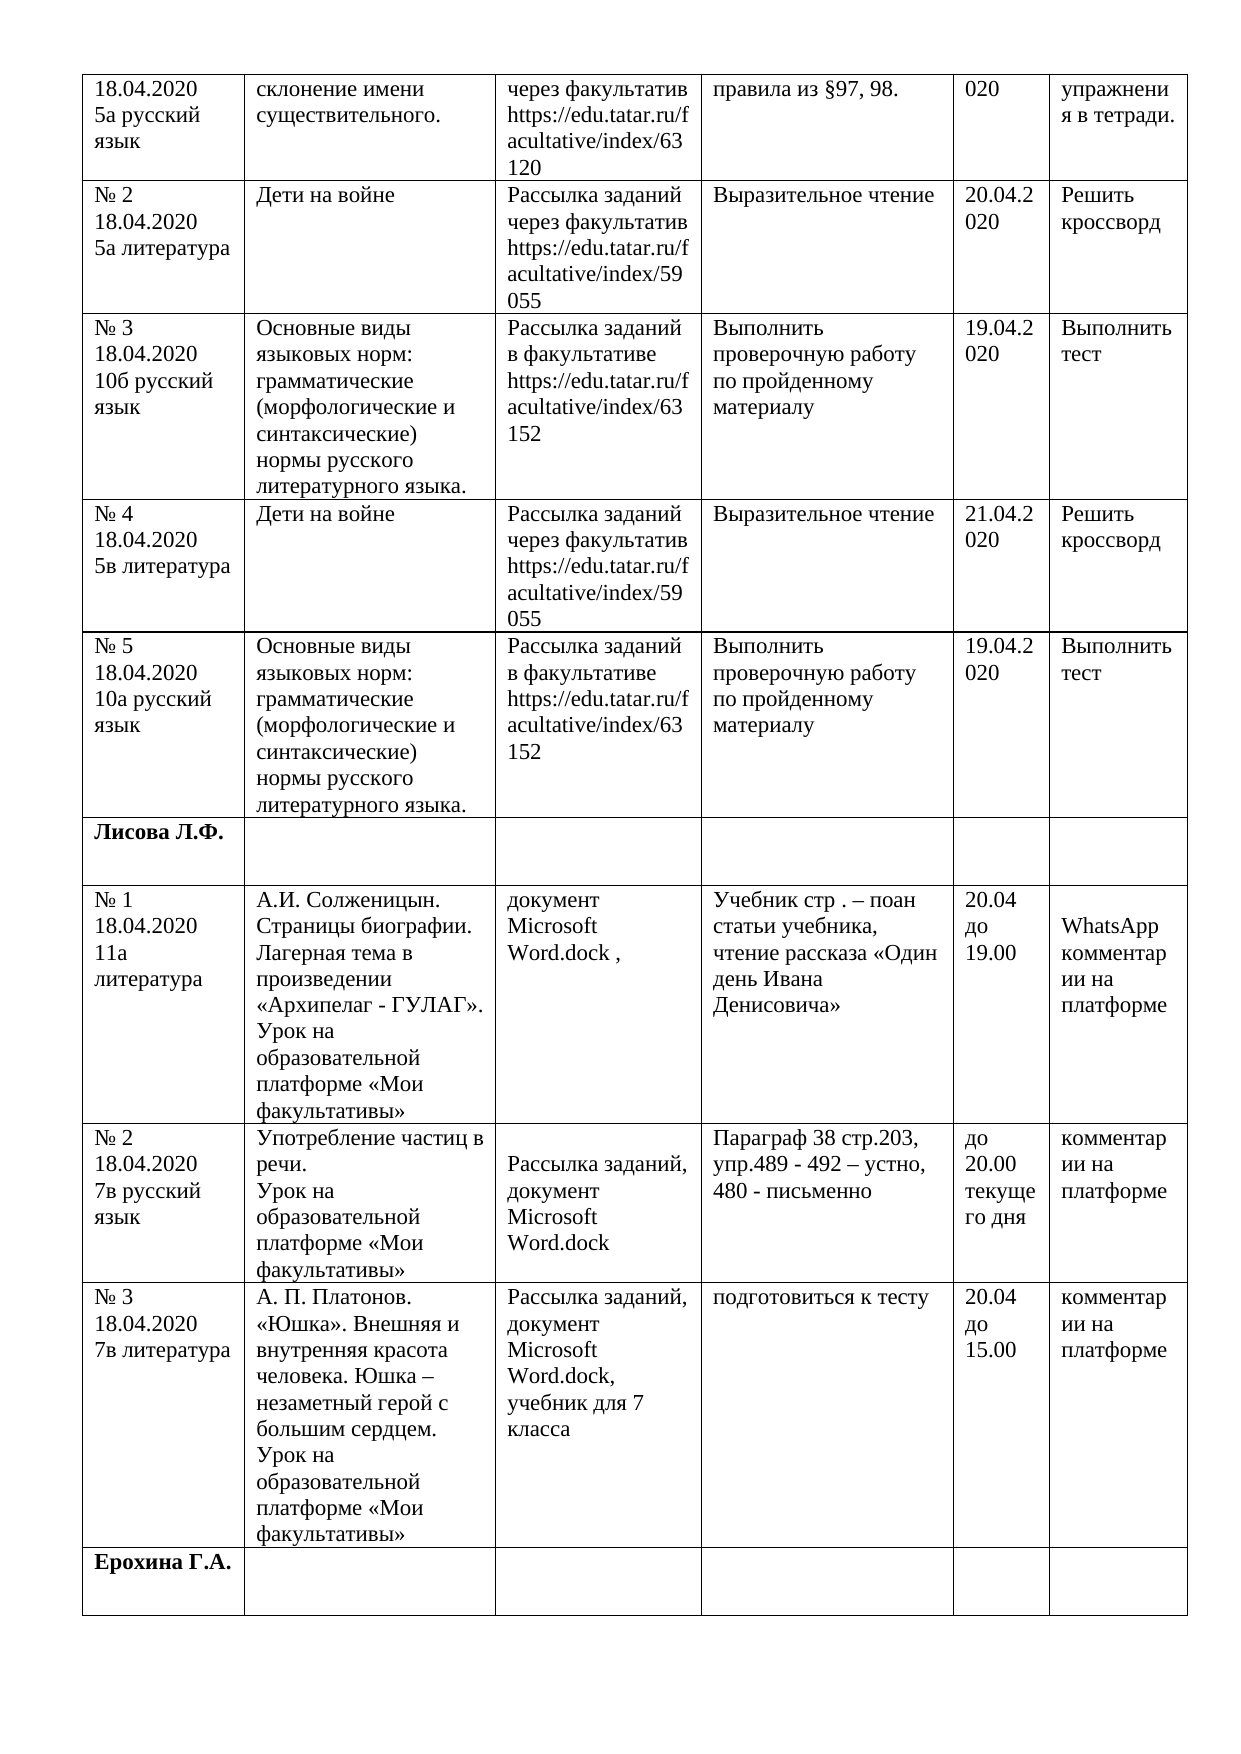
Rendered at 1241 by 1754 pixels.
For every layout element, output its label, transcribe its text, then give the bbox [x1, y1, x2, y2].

table_cell Лисова Л.Ф. [83, 818, 244, 885]
table_cell Решить кроссворд [1050, 500, 1187, 631]
table_cell Учебник стр . – поан статьи учебника, чтение рассказа «Один день Ивана Денисовича» [702, 886, 953, 1123]
table_cell Решить кроссворд [1050, 181, 1187, 313]
table_cell Основные виды языковых норм: грамматические (морфологические и синтаксические) нормы русского литературного языка. [245, 314, 495, 499]
table_cell Рассылка заданий через факультатив https://edu.tatar.ru/facultative/index/59055 [496, 500, 701, 631]
table_cell А.И. Солженицын. Страницы биографии. Лагерная тема в произведении «Архипелаг - ГУЛАГ». Урок на образовательной платформе «Мои факультативы» [245, 886, 495, 1123]
table_cell 20.04 до 15.00 [954, 1283, 1049, 1547]
table_cell Выполнить проверочную работу по пройденному материалу [702, 633, 953, 817]
table_cell [1050, 818, 1187, 885]
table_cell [1050, 75, 1187, 180]
table_cell № 4 18.04.2020 5в литература [83, 500, 244, 631]
table_cell Основные виды языковых норм: грамматические (морфологические и синтаксические) нормы русского литературного языка. [245, 633, 495, 817]
table_cell № 2 18.04.2020 7в русский язык [83, 1124, 244, 1282]
table_cell 20.04 до 19.00 [954, 886, 1049, 1123]
table_cell Выполнить проверочную работу по пройденному материалу [702, 314, 953, 499]
table_cell № 3 18.04.2020 10б русский язык [83, 314, 244, 499]
table_cell 19.04.2020 [954, 633, 1049, 817]
table_cell № 3 18.04.2020 7в литература [83, 1283, 244, 1547]
table_cell Выполнить тест [1050, 314, 1187, 499]
table_cell 20.04.2020 [954, 181, 1049, 313]
table_cell [1050, 1548, 1187, 1614]
table_cell [954, 1548, 1049, 1614]
table_cell Дети на войне [245, 500, 495, 631]
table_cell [245, 75, 495, 180]
table_cell WhatsApp комментарии на платформе [1050, 886, 1187, 1123]
table_cell 17.04.2020 [954, 75, 1049, 180]
table_cell комментарии на платформе [1050, 1124, 1187, 1282]
table_cell 19.04.2020 [954, 314, 1049, 499]
table_cell Употребление частиц в речи. Урок на образовательной платформе «Мои факультативы» [245, 1124, 495, 1282]
table_cell Ерохина Г.А. [83, 1548, 244, 1614]
table_cell Выразительное чтение [702, 181, 953, 313]
table_cell [702, 1548, 953, 1614]
table_cell А. П. Платонов. «Юшка». Внешняя и внутренняя красота человека. Юшка – незаметный герой с большим сердцем. Урок на образовательной платформе «Мои факультативы» [245, 1283, 495, 1547]
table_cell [83, 75, 244, 180]
table_cell Рассылка заданий, документ Microsoft Word.dock [496, 1124, 701, 1282]
table_cell подготовиться к тесту [702, 1283, 953, 1547]
table_cell Рассылка заданий через факультатив https://edu.tatar.ru/facultative/index/59055 [496, 181, 701, 313]
table_cell [496, 1548, 701, 1614]
table_cell Рассылка заданий, документ Microsoft Word.dock, учебник для 7 класса [496, 1283, 701, 1547]
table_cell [496, 75, 701, 180]
table_cell Дети на войне [245, 181, 495, 313]
table_cell до 20.00 текущего дня [954, 1124, 1049, 1282]
table_cell [702, 818, 953, 885]
table_cell Выразительное чтение [702, 500, 953, 631]
table_cell Рассылка заданий в факультативе https://edu.tatar.ru/facultative/index/63152 [496, 633, 701, 817]
table_cell Рассылка заданий в факультативе https://edu.tatar.ru/facultative/index/63152 [496, 314, 701, 499]
table_cell [954, 818, 1049, 885]
table_cell № 1 18.04.2020 11а литература [83, 886, 244, 1123]
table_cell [702, 75, 953, 180]
table_cell [496, 818, 701, 885]
table_cell [245, 818, 495, 885]
table_cell № 2 18.04.2020 5а литература [83, 181, 244, 313]
table_cell документ Microsoft Word.dock , [496, 886, 701, 1123]
table_cell Выполнить тест [1050, 633, 1187, 817]
table_cell Параграф 38 стр.203, упр.489 - 492 – устно, 480 - письменно [702, 1124, 953, 1282]
table_cell [245, 1548, 495, 1614]
table_cell 21.04.2020 [954, 500, 1049, 631]
table_cell комментарии на платформе [1050, 1283, 1187, 1547]
table_cell № 5 18.04.2020 10а русский язык [83, 633, 244, 817]
